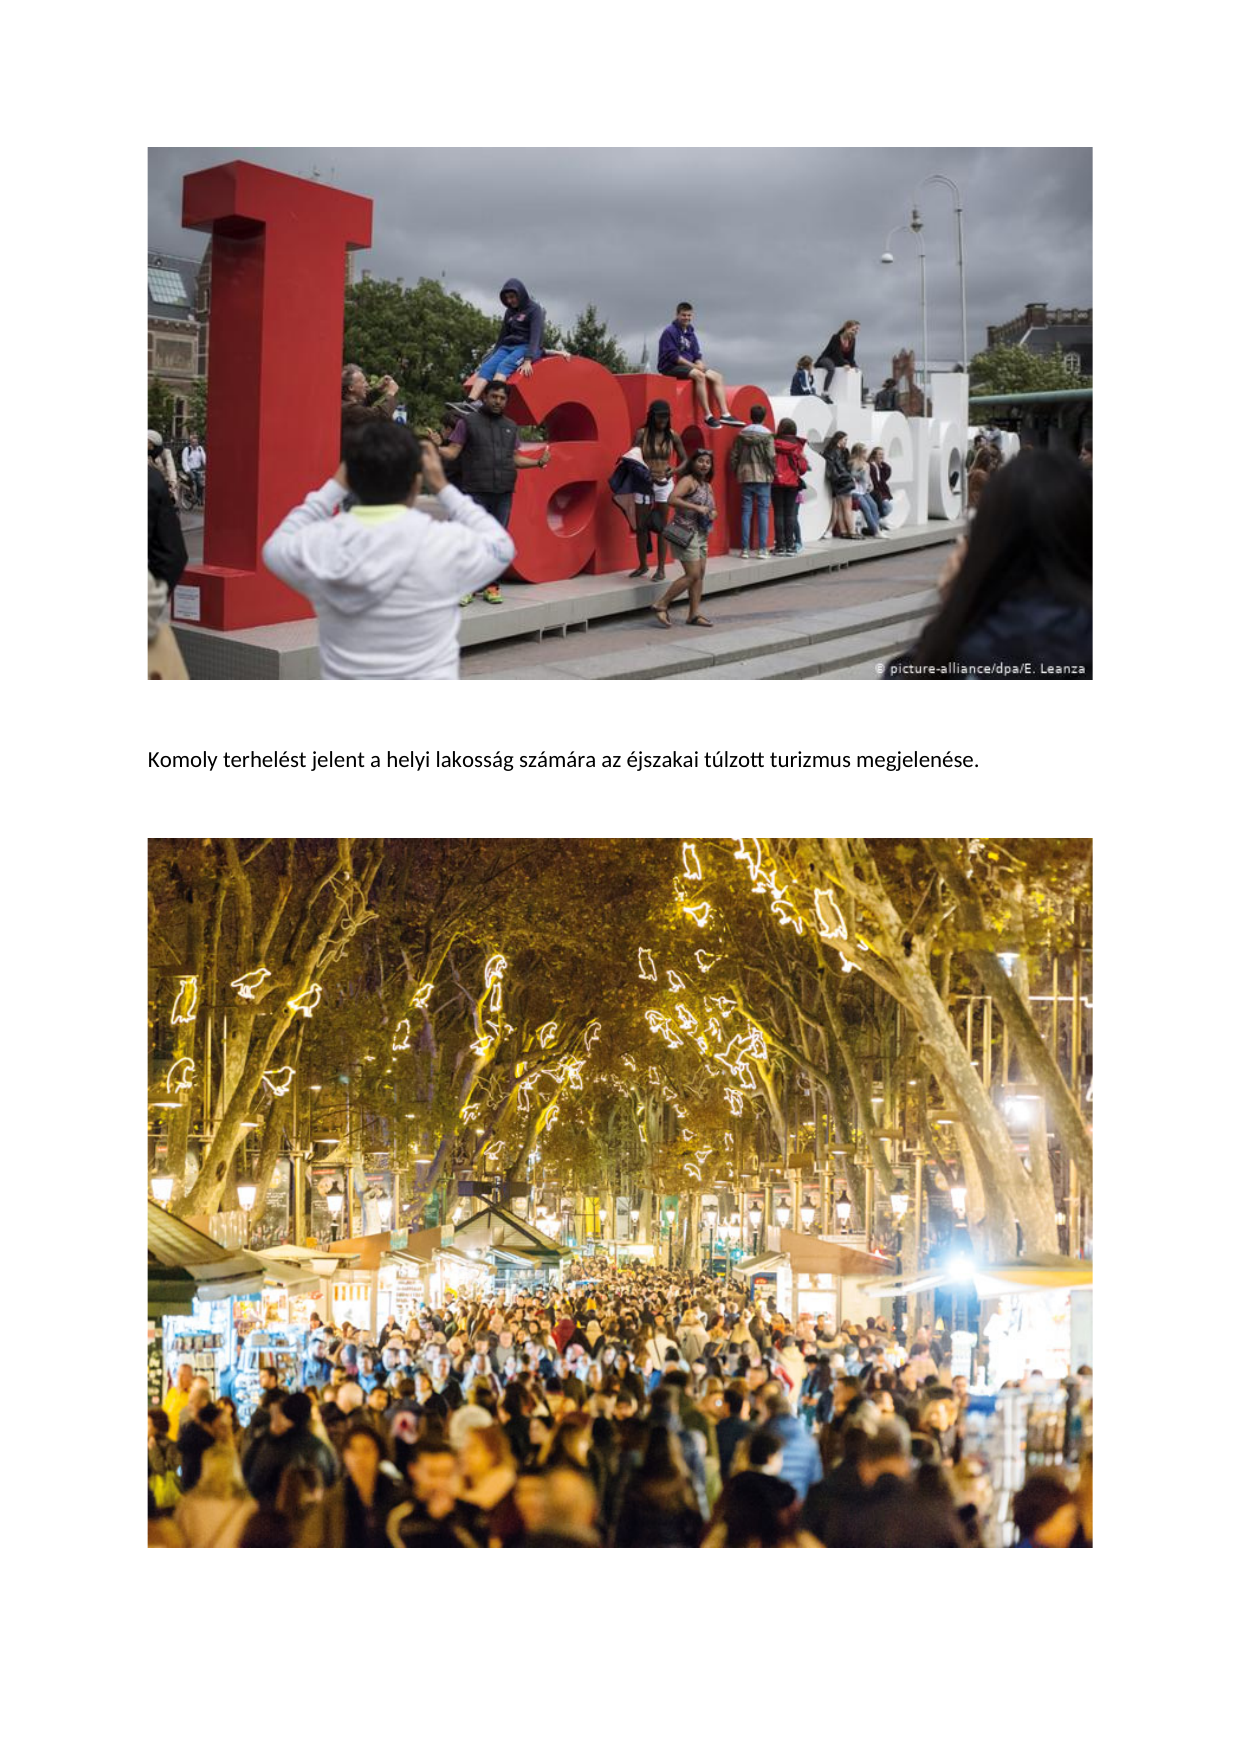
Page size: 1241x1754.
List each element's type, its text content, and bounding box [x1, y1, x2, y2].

text Komoly terhelést jelent a helyi lakosság számára az éjszakai túlzott turizmus megjelenése. [148, 745, 1093, 773]
picture [147, 838, 1093, 1548]
picture [147, 147, 1093, 680]
